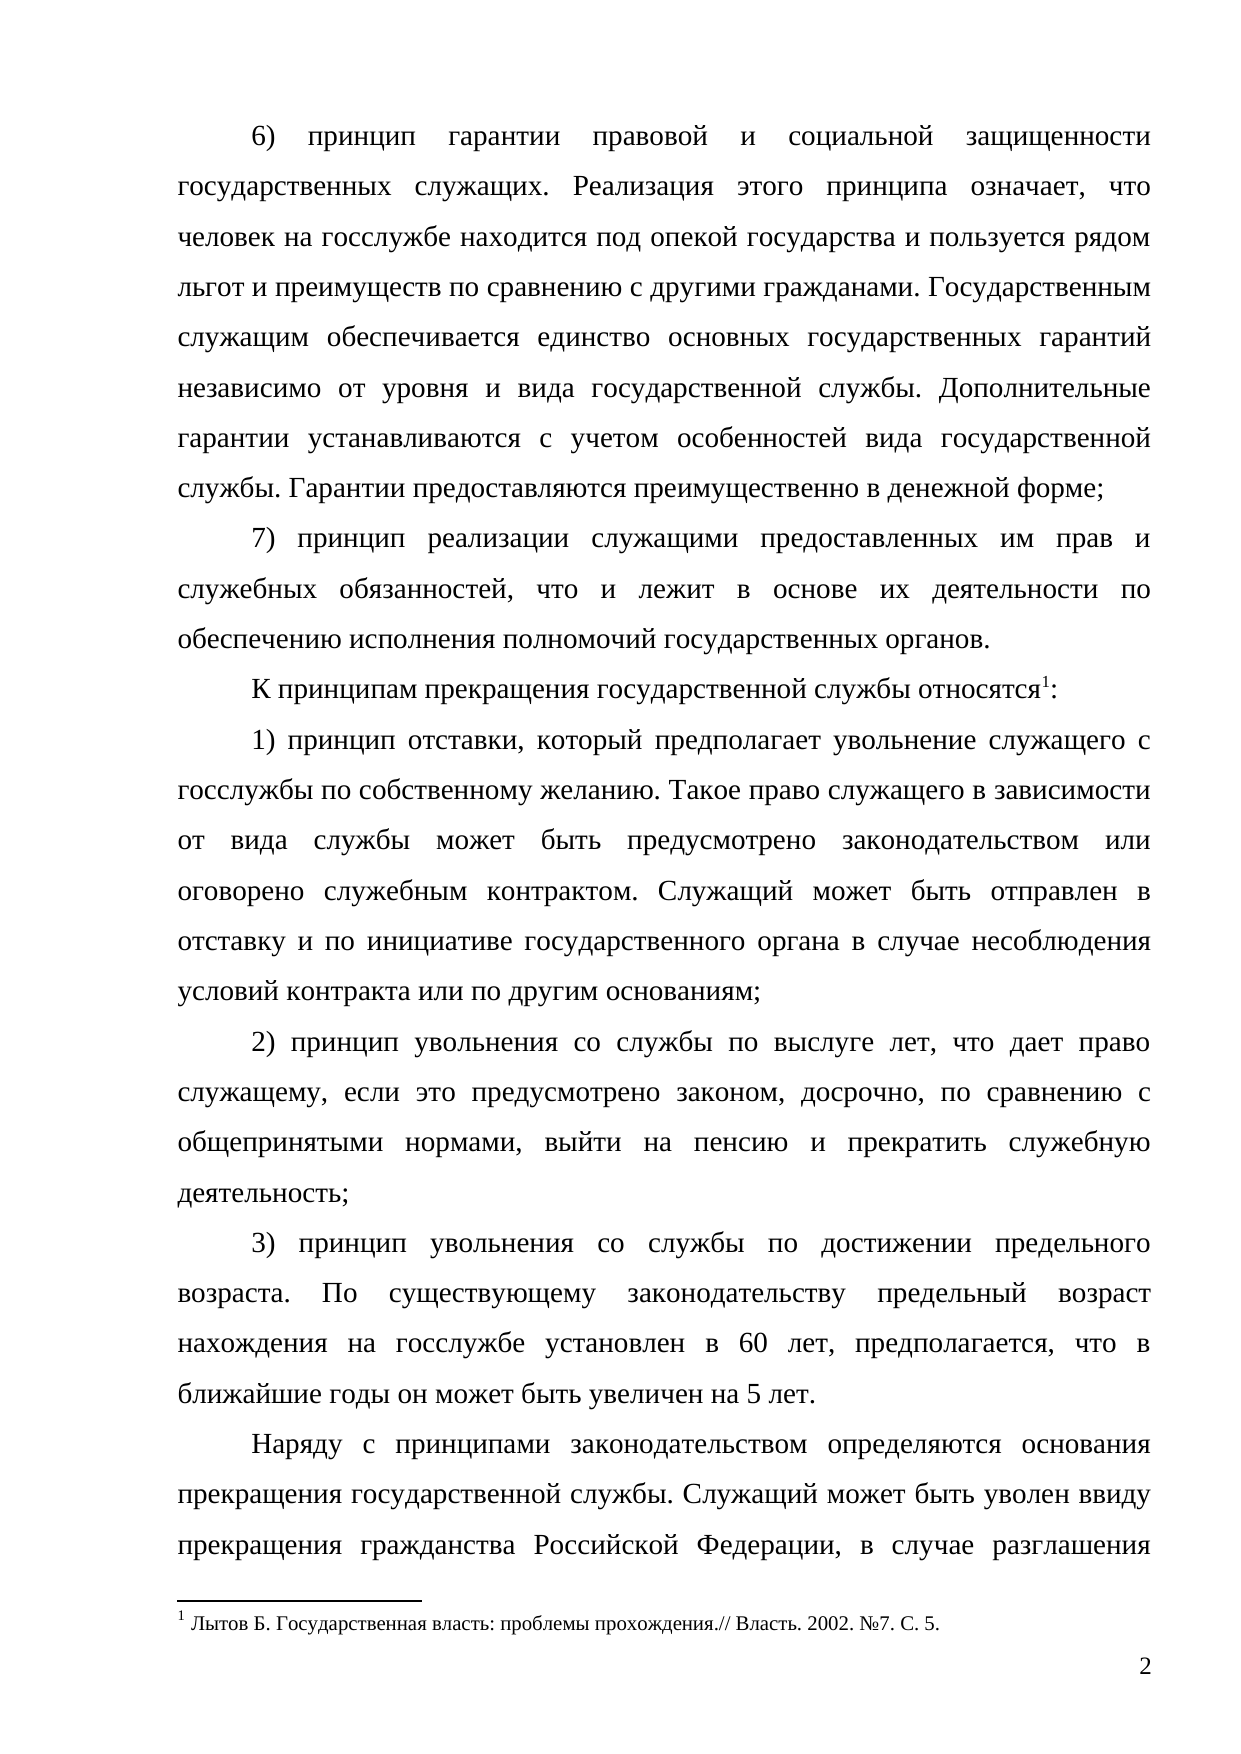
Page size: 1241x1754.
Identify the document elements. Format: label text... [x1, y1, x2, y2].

text 1) принцип отставки, который предполагает увольнение служащего с госслужбы по собственному желанию. Такое право служащего в зависимости от вида службы может быть предусмотрено законодательством или оговорено служебным контрактом. Служащий может быть отправлен в отставку и по инициативе государственного органа в случае несоблюдения условий контракта или по другим основаниям; [177, 722, 1152, 1007]
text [177, 1426, 1152, 1560]
text К принципам прекращения государственной службы относятся: [177, 672, 1152, 705]
text 7) принцип реализации служащими предоставленных им прав и служебных обязанностей, что и лежит в основе их деятельности по обеспечению исполнения полномочий государственных органов. [177, 521, 1152, 655]
text 6) принцип гарантии правовой и социальной защищенности государственных служащих. Реализация этого принципа означает, что человек на госслужбе находится под опекой государства и пользуется рядом льгот и преимуществ по сравнению с другими гражданами. Государственным служащим обеспечивается единство основных государственных гарантий независимо от уровня и вида государственной службы. Дополнительные гарантии устанавливаются с учетом особенностей вида государственной службы. Гарантии предоставляются преимущественно в денежной форме; [177, 118, 1152, 504]
text 2) принцип увольнения со службы по выслуге лет, что дает право служащему, если это предусмотрено законом, досрочно, по сравнению с общепринятыми нормами, выйти на пенсию и прекратить служебную деятельность; [177, 1024, 1152, 1208]
text 3) принцип увольнения со службы по достижении предельного возраста. По существующему законодательству предельный возраст нахождения на госслужбе установлен в 60 лет, предполагается, что в ближайшие годы он может быть увеличен на 5 лет. [177, 1225, 1152, 1409]
